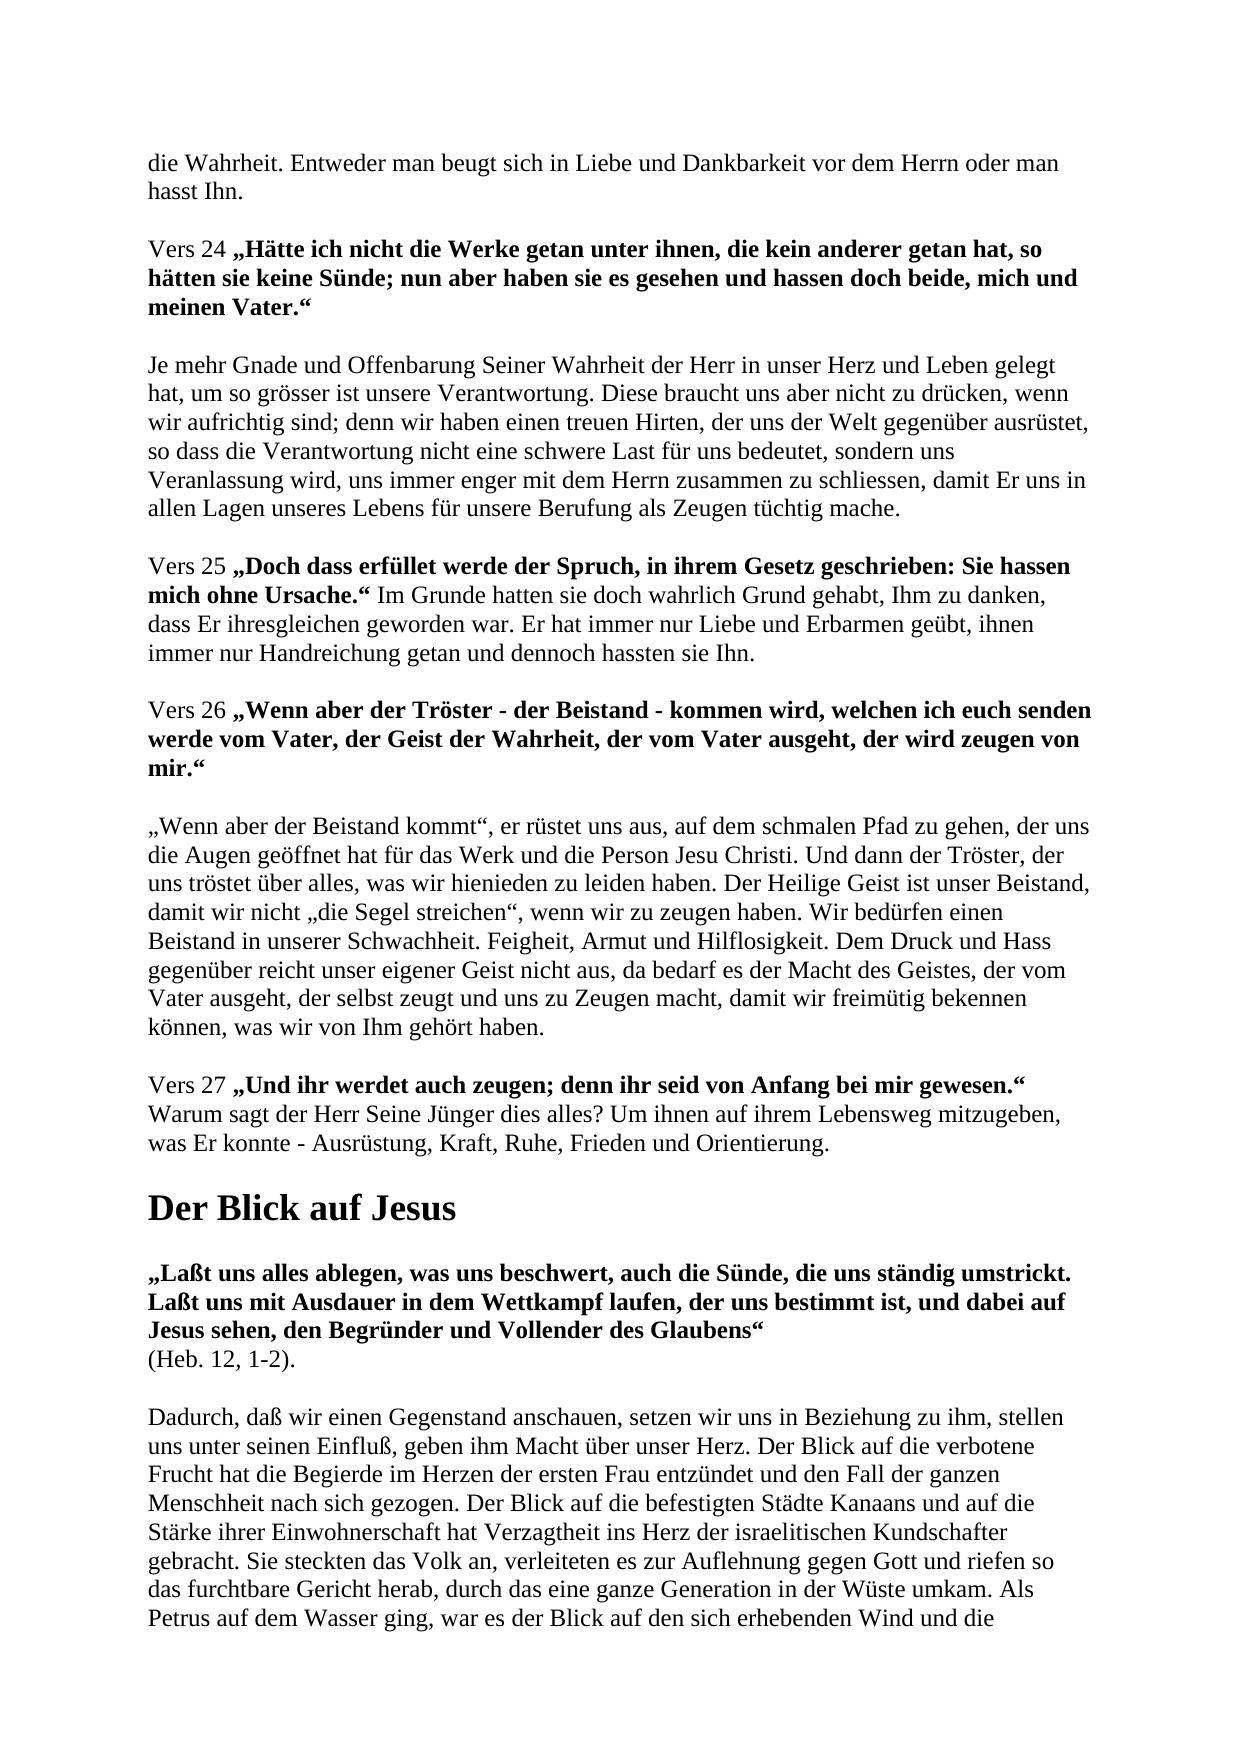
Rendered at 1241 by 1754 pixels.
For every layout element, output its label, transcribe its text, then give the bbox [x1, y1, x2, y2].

text Vers 26 „Wenn aber der Tröster - der Beistand - kommen wird, welchen ich euch senden werde vom Vater, der Geist der Wahrheit, der vom Vater ausgeht, der wird zeugen von mir.“ [148, 696, 1093, 782]
text Vers 25 „Doch dass erfüllet werde der Spruch, in ihrem Gesetz geschrieben: Sie hassen mich ohne Ursache.“ Im Grunde hatten sie doch wahrlich Grund gehabt, Ihm zu danken, dass Er ihresgleichen geworden war. Er hat immer nur Liebe und Erbarmen geübt, ihnen immer nur Handreichung getan und dennoch hassten sie Ihn. [148, 551, 1093, 666]
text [148, 148, 1093, 205]
text Je mehr Gnade und Offenbarung Seiner Wahrheit der Herr in unser Herz und Leben gelegt hat, um so grösser ist unsere Verantwortung. Diese braucht uns aber nicht zu drücken, wenn wir aufrichtig sind; denn wir haben einen treuen Hirten, der uns der Welt gegenüber ausrüstet, so dass die Verantwortung nicht eine schwere Last für uns bedeutet, sondern uns Veranlassung wird, uns immer enger mit dem Herrn zusammen zu schliessen, damit Er uns in allen Lagen unseres Lebens für unsere Berufung als Zeugen tüchtig mache. [148, 350, 1093, 522]
text „Laßt uns alles ablegen, was uns beschwert, auch die Sünde, die uns ständig umstrickt. Laßt uns mit Ausdauer in dem Wettkampf laufen, der uns bestimmt ist, und dabei auf Jesus sehen, den Begründer und Vollender des Glaubens“ (Heb. 12, 1-2). [148, 1258, 1093, 1373]
text Vers 27 „Und ihr werdet auch zeugen; denn ihr seid von Anfang bei mir gewesen.“ Warum sagt der Herr Seine Jünger dies alles? Um ihnen auf ihrem Lebensweg mitzugeben, was Er konnte - Ausrüstung, Kraft, Ruhe, Frieden und Orientierung. [148, 1070, 1093, 1156]
text „Wenn aber der Beistand kommt“, er rüstet uns aus, auf dem schmalen Pfad zu gehen, der uns die Augen geöffnet hat für das Werk und die Person Jesu Christi. Und dann der Tröster, der uns tröstet über alles, was wir hienieden zu leiden haben. Der Heilige Geist ist unser Beistand, damit wir nicht „die Segel streichen“, wenn wir zu zeugen haben. Wir bedürfen einen Beistand in unserer Schwachheit. Feigheit, Armut und Hilflosigkeit. Dem Druck und Hass gegenüber reicht unser eigener Geist nicht aus, da bedarf es der Macht des Geistes, der vom Vater ausgeht, der selbst zeugt und uns zu Zeugen macht, damit wir freimütig bekennen können, was wir von Ihm gehört haben. [148, 811, 1093, 1041]
text Vers 24 „Hätte ich nicht die Werke getan unter ihnen, die kein anderer getan hat, so hätten sie keine Sünde; nun aber haben sie es gesehen und hassen doch beide, mich und meinen Vater.“ [148, 234, 1093, 321]
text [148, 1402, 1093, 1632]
subtitle Der Blick auf Jesus [148, 1186, 1093, 1229]
